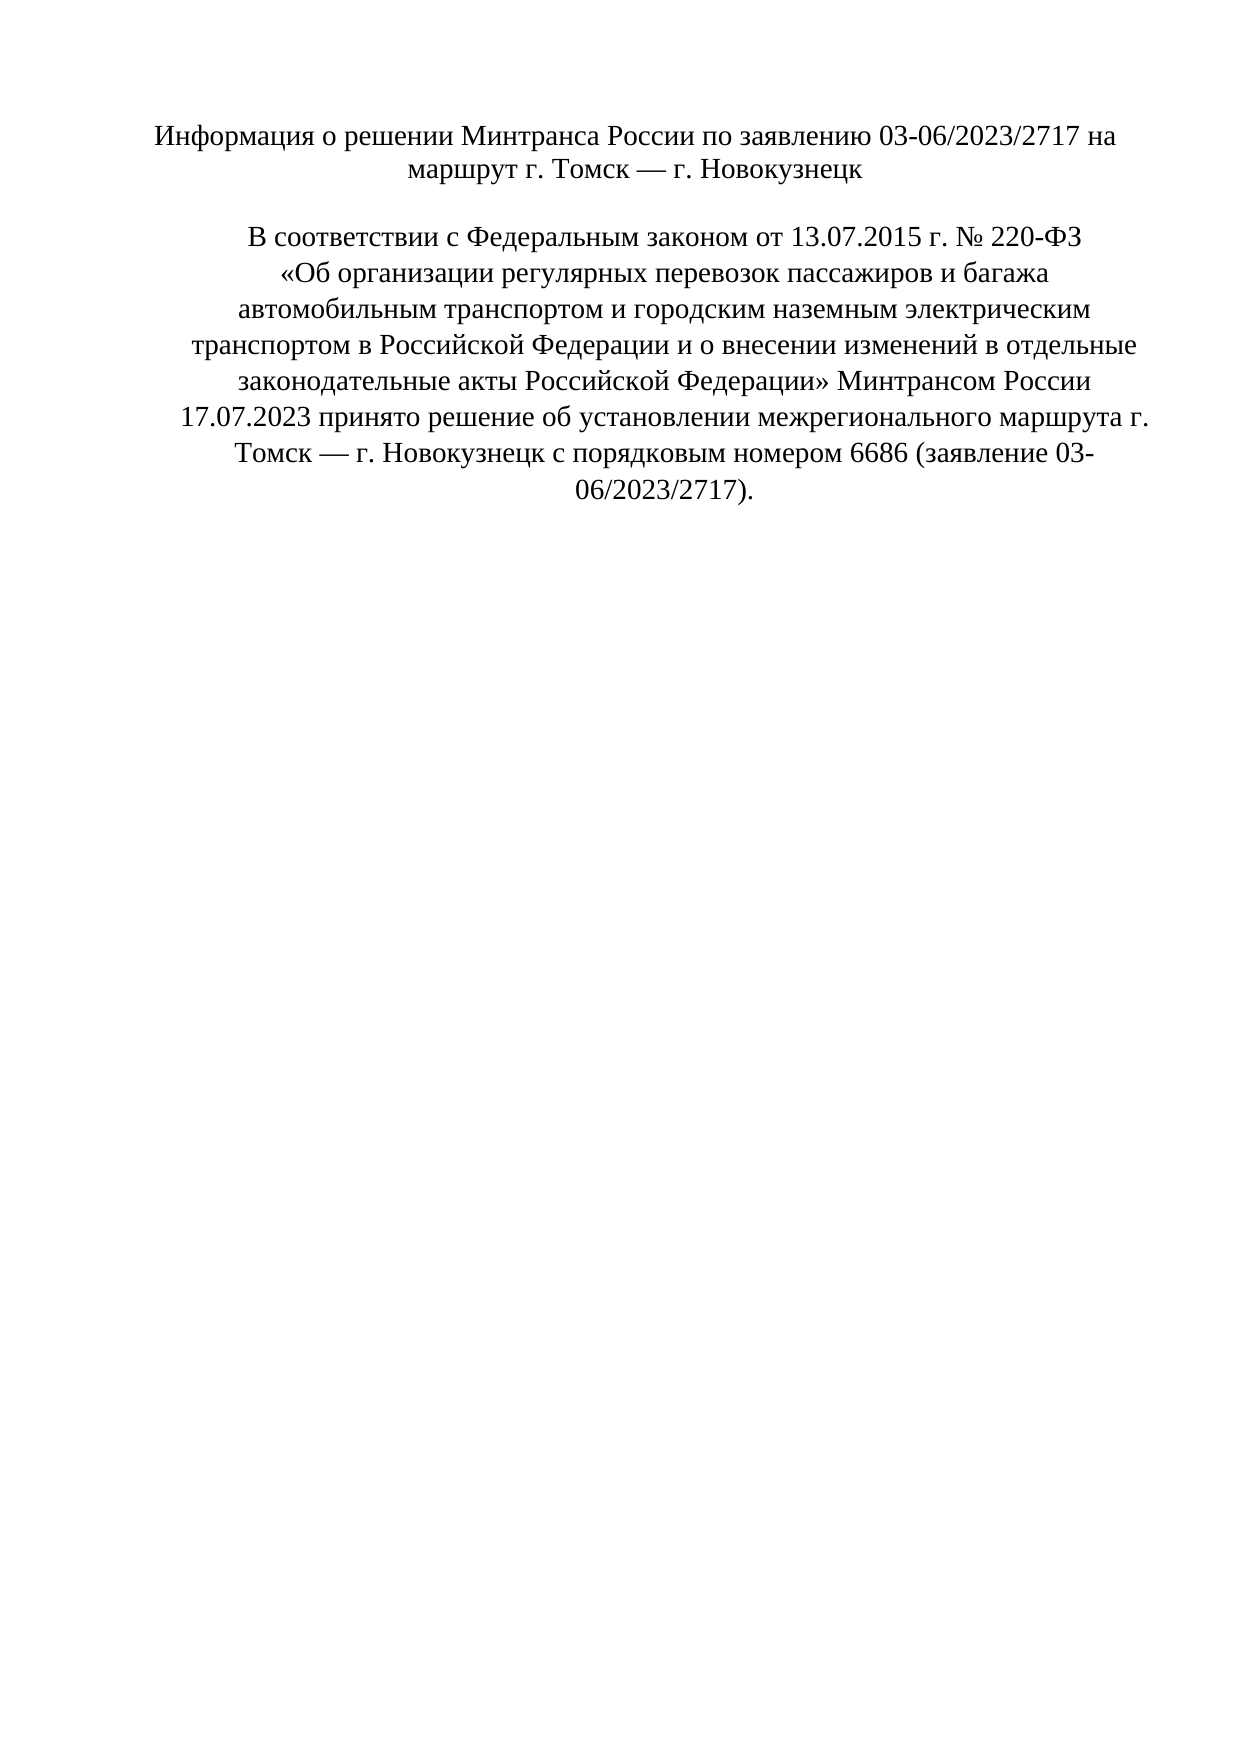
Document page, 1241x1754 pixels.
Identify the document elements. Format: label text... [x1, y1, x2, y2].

text В соответствии с Федеральным законом от 13.07.2015 г. № 220-ФЗ «Об организации регулярных перевозок пассажиров и багажа автомобильным транспортом и городским наземным электрическим транспортом в Российской Федерации и о внесении изменений в отдельные законодательные акты Российской Федерации» Минтрансом России 17.07.2023 принято решение об установлении межрегионального маршрута г. Томск — г. Новокузнецк с порядковым номером 6686 (заявление 03-06/2023/2717). [177, 219, 1152, 505]
text Информация о решении Минтранса России по заявлению 03-06/2023/2717 на маршрут г. Томск — г. Новокузнецк [118, 118, 1152, 185]
